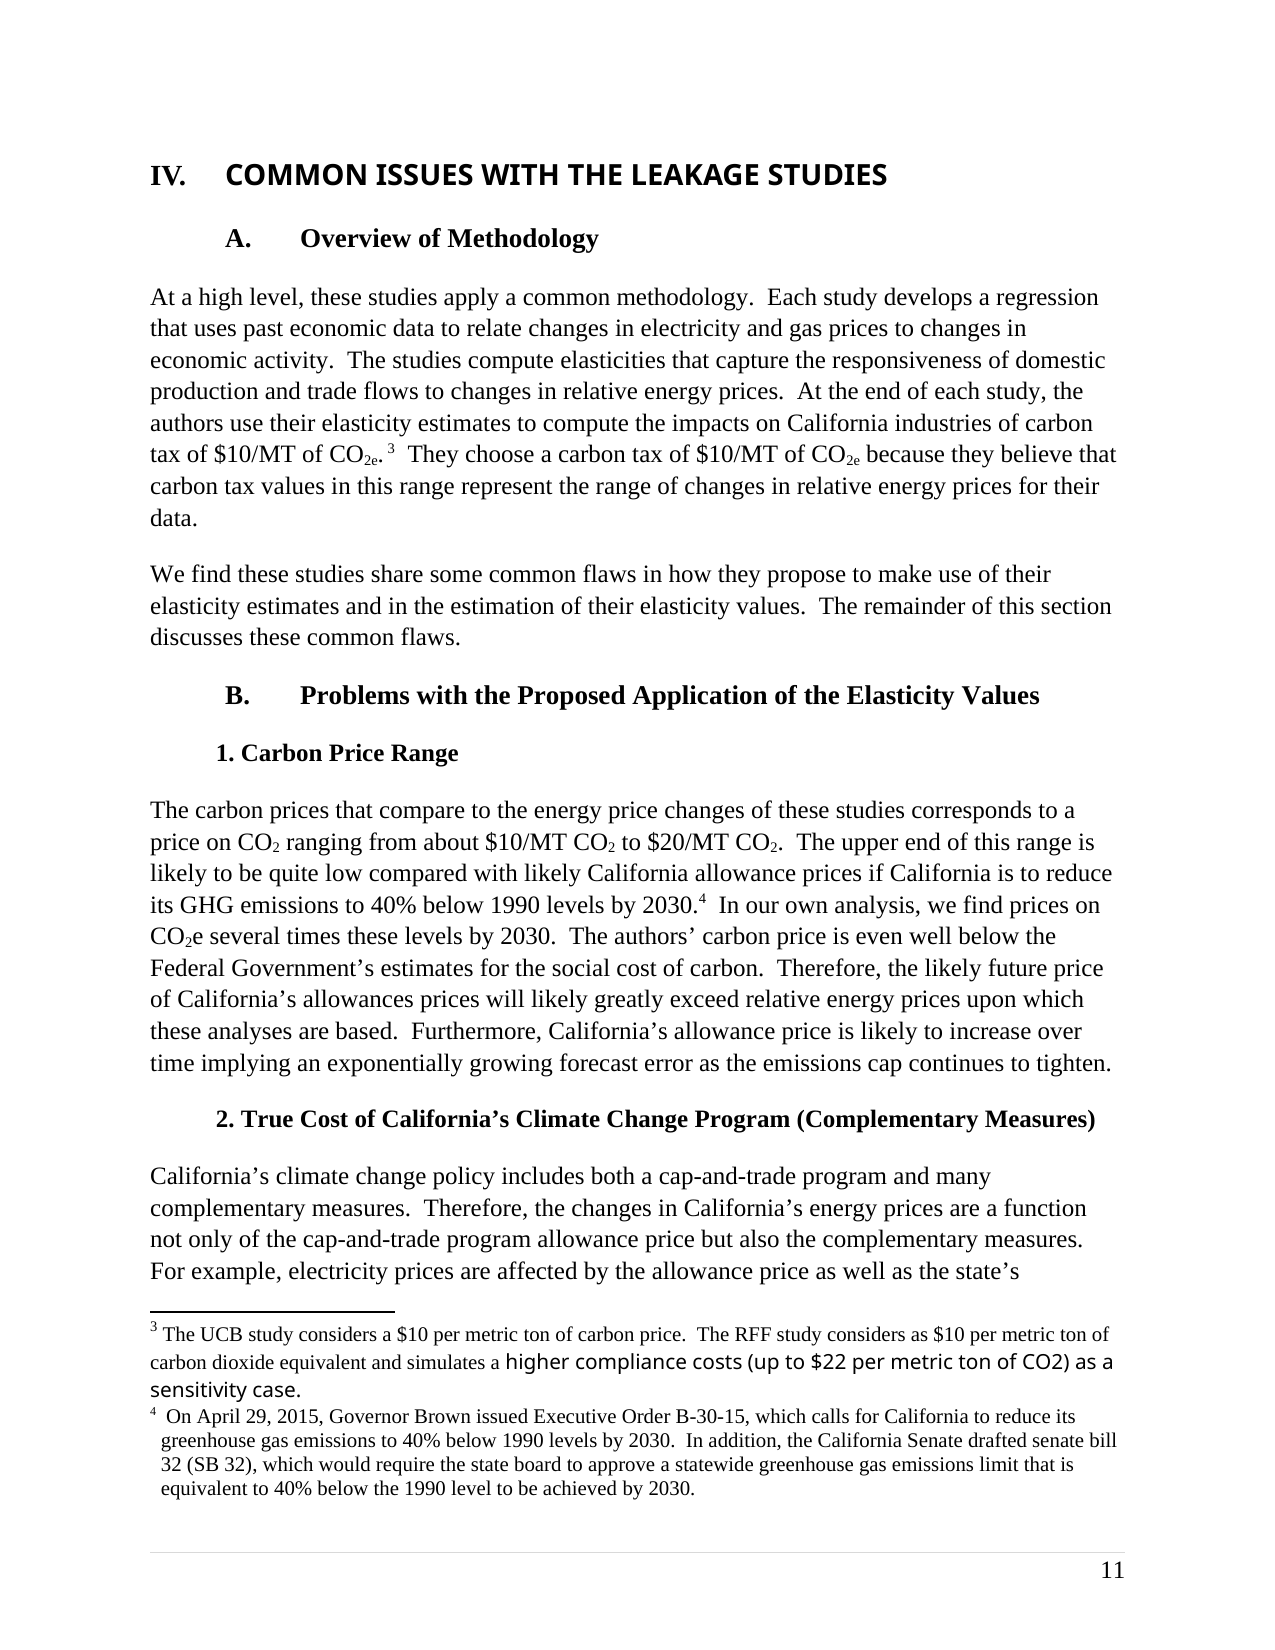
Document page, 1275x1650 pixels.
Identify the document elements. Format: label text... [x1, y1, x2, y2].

subtitle Problems with the Proposed Application of the Elasticity Values [225, 679, 1125, 710]
text The carbon prices that compare to the energy price changes of these studies corresponds to a price on CO2 ranging from about $10/MT CO2 to $20/MT CO2. The upper end of this range is likely to be quite low compared with likely California allowance prices if California is to reduce its GHG emissions to 40% below 1990 levels by 2030. In our own analysis, we find prices on CO2e several times these levels by 2030. The authors’ carbon price is even well below the Federal Government’s estimates for the social cost of carbon. Therefore, the likely future price of California’s allowances prices will likely greatly exceed relative energy prices upon which these analyses are based. Furthermore, California’s allowance price is likely to increase over time implying an exponentially growing forecast error as the emissions cap continues to tighten. [150, 795, 1125, 1076]
subtitle COMMON ISSUES WITH THE LEAKAGE STUDIES [150, 155, 1125, 194]
subtitle True Cost of California’s Climate Change Program (Complementary Measures) [216, 1104, 1125, 1133]
subtitle Overview of Methodology [225, 222, 1125, 254]
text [150, 1161, 1125, 1284]
text At a high level, these studies apply a common methodology. Each study develops a regression that uses past economic data to relate changes in electricity and gas prices to changes in economic activity. The studies compute elasticities that capture the responsiveness of domestic production and trade flows to changes in relative energy prices. At the end of each study, the authors use their elasticity estimates to compute the impacts on California industries of carbon tax of $10/MT of CO2e. They choose a carbon tax of $10/MT of CO2e because they believe that carbon tax values in this range represent the range of changes in relative energy prices for their data. [150, 282, 1125, 531]
text We find these studies share some common flaws in how they propose to make use of their elasticity estimates and in the estimation of their elasticity values. The remainder of this section discusses these common flaws. [150, 559, 1125, 651]
subtitle Carbon Price Range [216, 738, 1125, 767]
